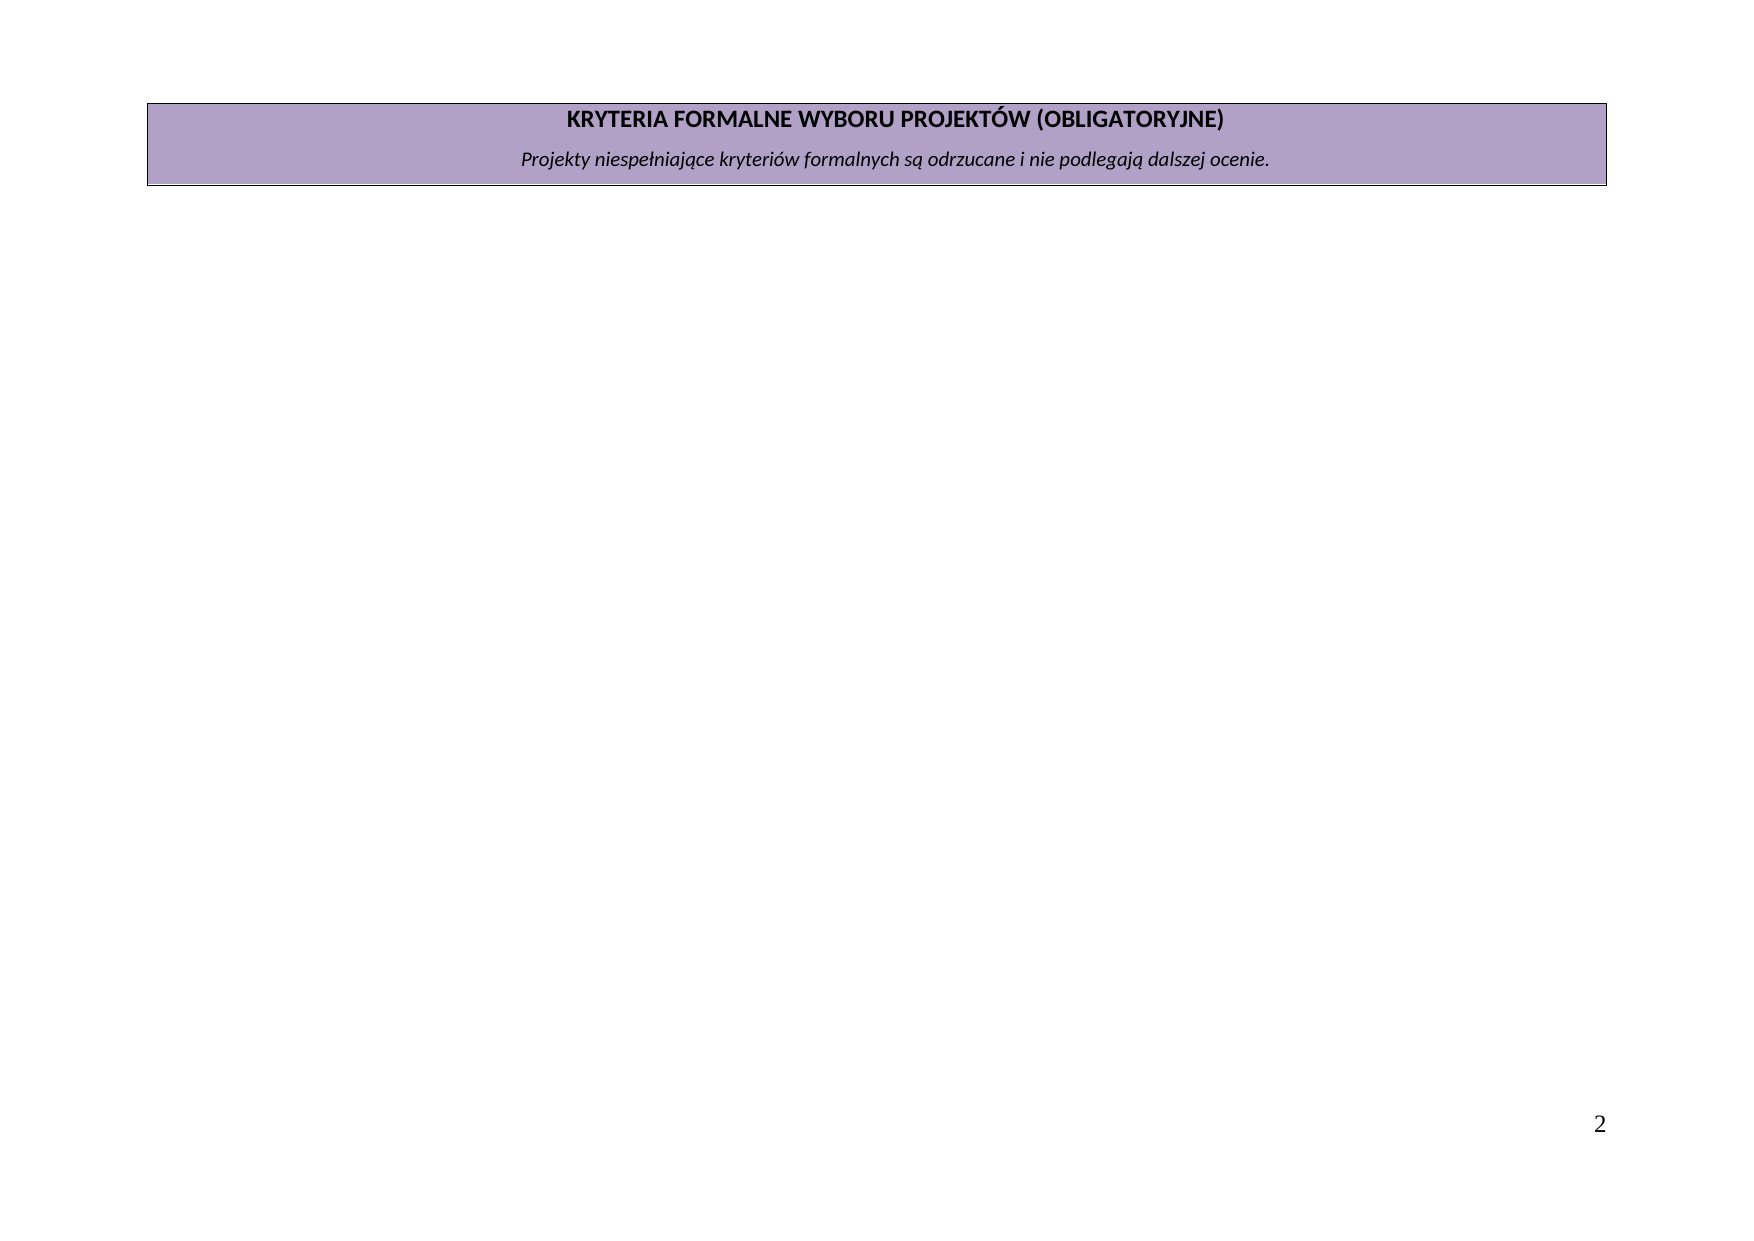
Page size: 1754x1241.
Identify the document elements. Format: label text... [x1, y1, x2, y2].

table_header KRYTERIA FORMALNE WYBORU PROJEKTÓW (OBLIGATORYJNE) Projekty niespełniające kryteriów formalnych są odrzucane i nie podlegają dalszej ocenie. [148, 104, 1606, 184]
